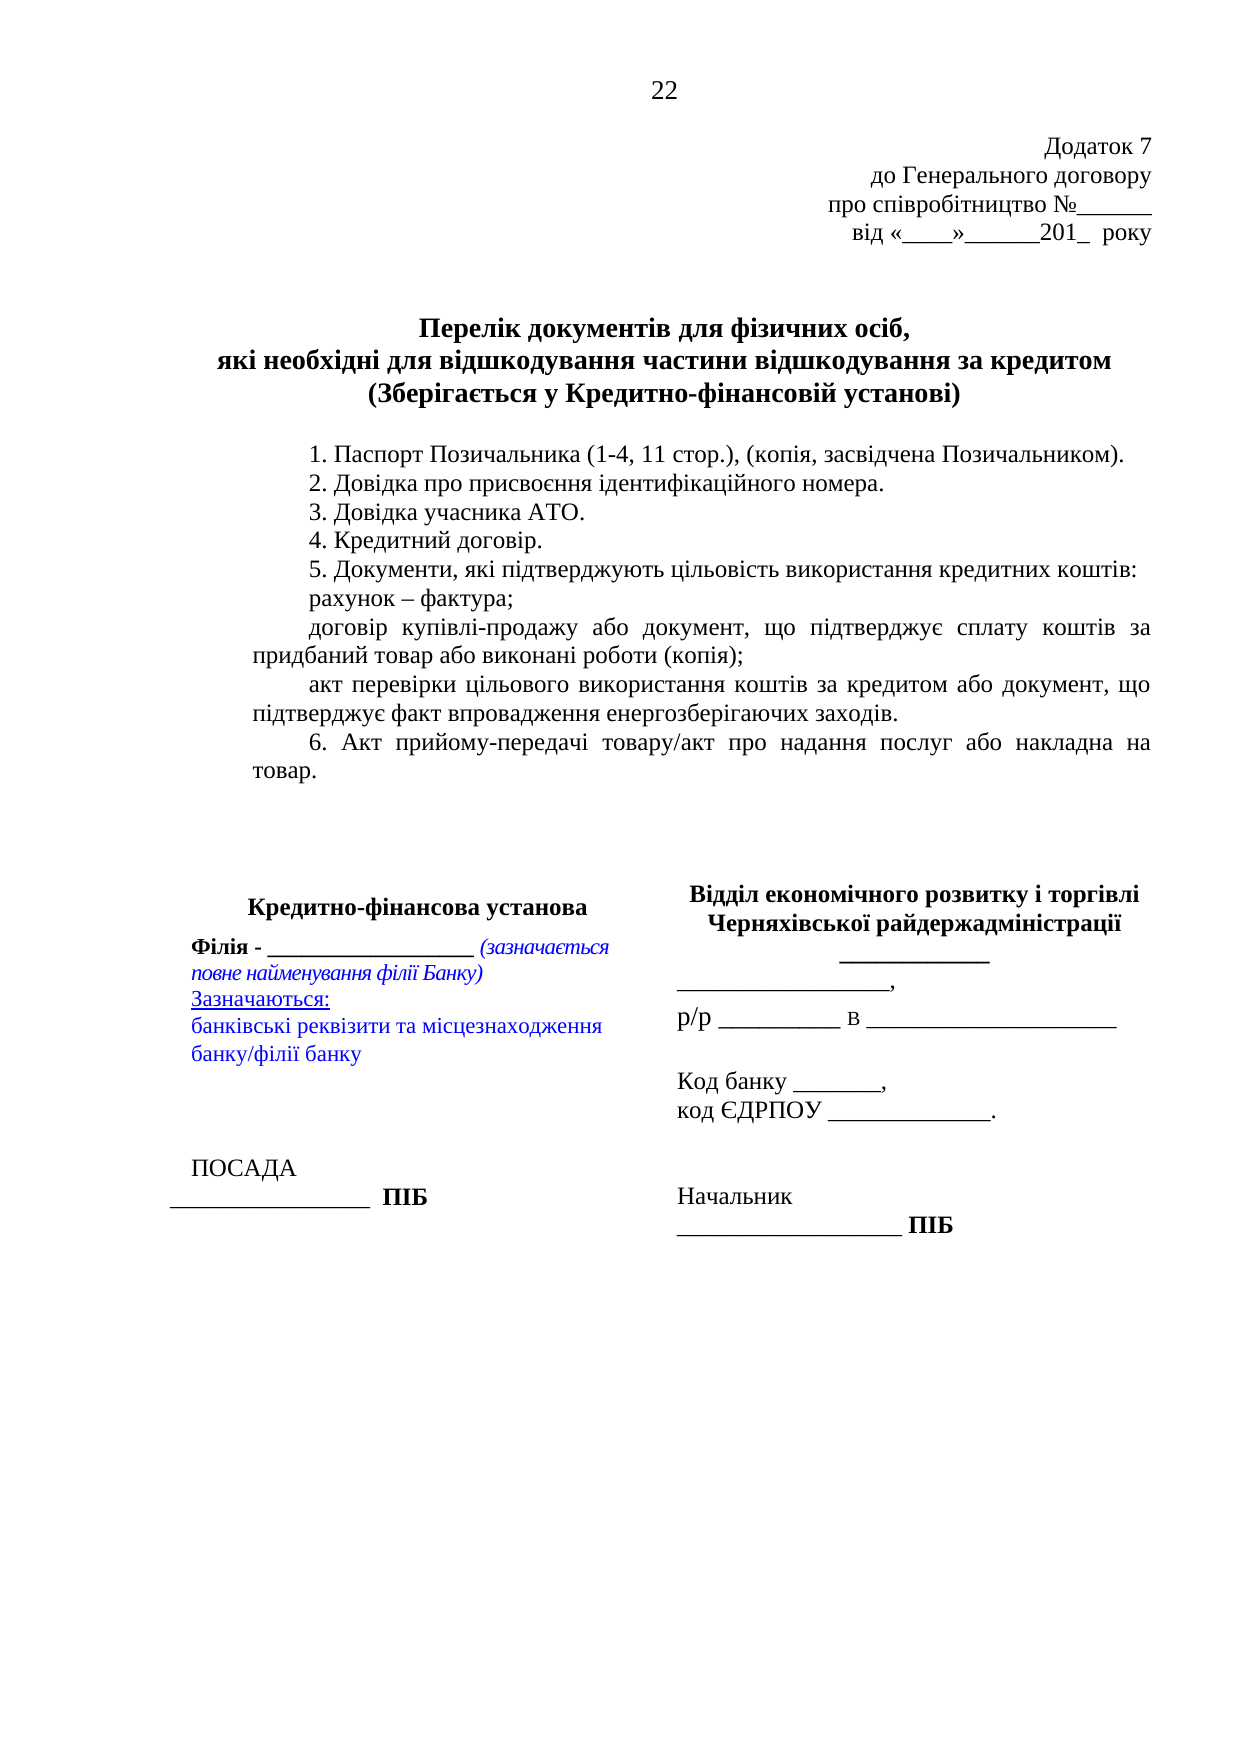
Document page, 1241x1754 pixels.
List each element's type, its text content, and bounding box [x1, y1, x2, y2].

text 2. Довідка про присвоєння ідентифікаційного номера. [252, 468, 1152, 497]
text 5. Документи, які підтверджують цільовість використання кредитних коштів: [252, 554, 1152, 583]
text які необхідні для відшкодування частини відшкодування за кредитом [177, 343, 1152, 376]
text рахунок – фактура; [251, 583, 1152, 612]
text 3. Довідка учасника АТО. [252, 497, 1152, 526]
text до Генерального договору [693, 160, 1152, 189]
text про співробітництво №______ [721, 189, 1152, 217]
text Перелік документів для фізичних осіб, [177, 311, 1152, 343]
text акт перевірки цільового використання коштів за кредитом або документ, що підтверджує факт впровадження енергозберігаючих заходів. [252, 669, 1152, 727]
table_header Кредитно-фінансова установа Філія - __________________ (зазначається повне найменування філії Банку) Зазначаються: банківські реквізити та місцезнаходження банку/філії банку ПОСАДА ________________ ПІБ [180, 879, 655, 1268]
text 4. Кредитний договір. [252, 526, 1152, 554]
text 6. Акт прийому-передачі товару/акт про надання послуг або накладна на товар. [252, 727, 1152, 784]
text договір купівлі-продажу або документ, що підтверджує сплату коштів за придбаний товар або виконані роботи (копія); [252, 612, 1152, 669]
text Додаток 7 [827, 131, 1152, 160]
text від «____»______201_ року [177, 217, 1152, 246]
table_header Відділ економічного розвитку і торгівлі Черняхівської райдержадміністрації ____________ _________________, р/р _________ в ____________________ Код банку _______, код ЄДРПОУ _____________. Начальник __________________ ПІБ [655, 879, 1163, 1268]
text 1. Паспорт Позичальника (1-4, 11 стор.), (копія, засвідчена Позичальником). [252, 439, 1152, 468]
text (Зберігається у Кредитно-фінансовій установі) [177, 376, 1152, 408]
